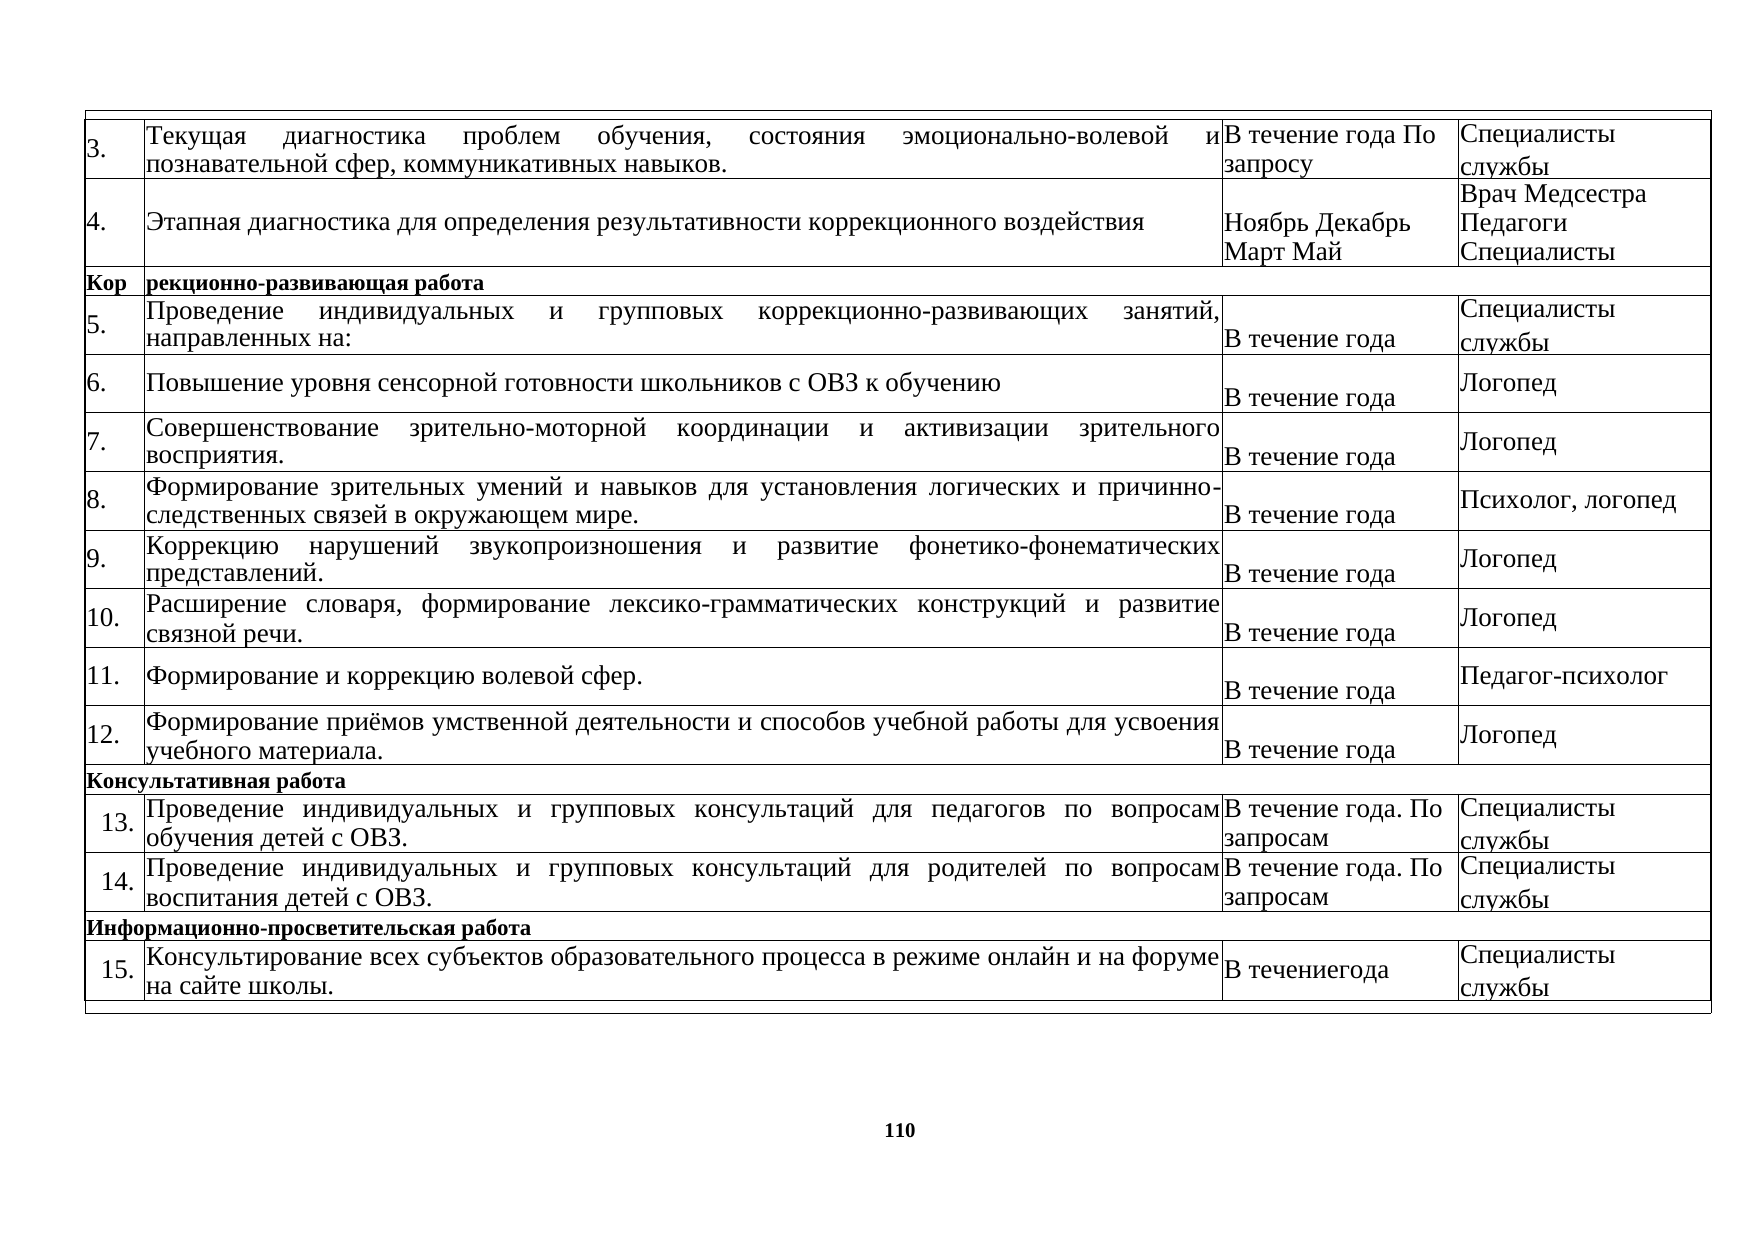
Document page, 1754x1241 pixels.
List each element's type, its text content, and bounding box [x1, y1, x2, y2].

table_cell Консультативная работа [86, 765, 1710, 793]
table_cell Логопед [1459, 531, 1710, 588]
table_header 3. [86, 120, 144, 178]
table_cell Консультирование всех субъектов образовательного процесса в режиме онлайн и на форуме на сайте школы. [145, 941, 1222, 1000]
table_cell Проведение индивидуальных и групповых консультаций для педагогов по вопросам обучения детей с ОВЗ. [145, 795, 1222, 852]
table_cell 5. [86, 296, 144, 354]
table_cell В течение года [1223, 296, 1458, 354]
table_cell 4. [86, 179, 144, 266]
table_cell В течение года [1223, 472, 1458, 530]
table_cell Педагог-психолог [1459, 648, 1710, 705]
table_cell Кор [86, 267, 144, 295]
table_cell Специалисты службы [1459, 941, 1710, 1000]
table_cell В течение года [1223, 706, 1458, 764]
table_cell Логопед [1459, 413, 1710, 471]
table_cell Специалисты службы [1459, 795, 1710, 852]
table_cell Этапная диагностика для определения результативности коррекционного воздействия [145, 179, 1222, 266]
table_cell Формирование зрительных умений и навыков для установления логических и причинноследственных связей в окружающем мире. [145, 472, 1222, 530]
table_cell В течение года [1223, 413, 1458, 471]
table_cell Логопед [1459, 589, 1710, 647]
table_header Текущая диагностика проблем обучения, состояния эмоционально-волевой и познавательной сфер, коммуникативных навыков. [145, 120, 1222, 178]
table_cell 13. [86, 795, 144, 852]
table_cell Психолог, логопед [1459, 472, 1710, 530]
table_cell Повышение уровня сенсорной готовности школьников с ОВЗ к обучению [145, 355, 1222, 412]
table_cell 11. [86, 648, 144, 705]
table_cell Проведение индивидуальных и групповых консультаций для родителей по вопросам воспитания детей с ОВЗ. [145, 853, 1222, 911]
table_cell 7. [86, 413, 144, 471]
table_cell Врач Медсестра Педагоги Специалисты [1459, 179, 1710, 266]
table_cell Расширение словаря, формирование лексико-грамматических конструкций и развитие связной речи. [145, 589, 1222, 647]
table_cell В течениегода [1223, 941, 1458, 1000]
table_cell 14. [86, 853, 144, 911]
table_cell 15. [86, 941, 144, 1000]
table_cell Коррекцию нарушений звукопроизношения и развитие фонетико-фонематических представлений. [145, 531, 1222, 588]
table_cell В течение года. По запросам [1223, 853, 1458, 911]
table_cell Формирование и коррекцию волевой сфер. [145, 648, 1222, 705]
table_cell 8. [86, 472, 144, 530]
table_cell 10. [86, 589, 144, 647]
table_cell Формирование приёмов умственной деятельности и способов учебной работы для усвоения учебного материала. [145, 706, 1222, 764]
table_cell В течение года [1223, 531, 1458, 588]
table_cell В течение года. По запросам [1223, 795, 1458, 852]
table_cell В течение года [1223, 648, 1458, 705]
table_cell 12. [86, 706, 144, 764]
table_cell Ноябрь Декабрь Март Май [1223, 179, 1458, 266]
table_cell Логопед [1459, 706, 1710, 764]
table_cell Специалисты службы [1459, 853, 1710, 911]
table_cell Специалисты службы [1459, 296, 1710, 354]
table_cell В течение года [1223, 589, 1458, 647]
table_header Специалисты службы [1459, 120, 1710, 178]
table_cell 6. [86, 355, 144, 412]
table_cell В течение года [1223, 355, 1458, 412]
table_cell рекционно-развивающая работа [145, 267, 1710, 295]
table_cell Информационно-просветительская работа [86, 912, 1710, 940]
table_cell Совершенствование зрительно-моторной координации и активизации зрительного восприятия. [145, 413, 1222, 471]
table_cell 9. [86, 531, 144, 588]
table_cell Логопед [1459, 355, 1710, 412]
table_cell Проведение индивидуальных и групповых коррекционно-развивающих занятий, направленных на: [145, 296, 1222, 354]
table_header В течение года По запросу [1223, 120, 1458, 178]
